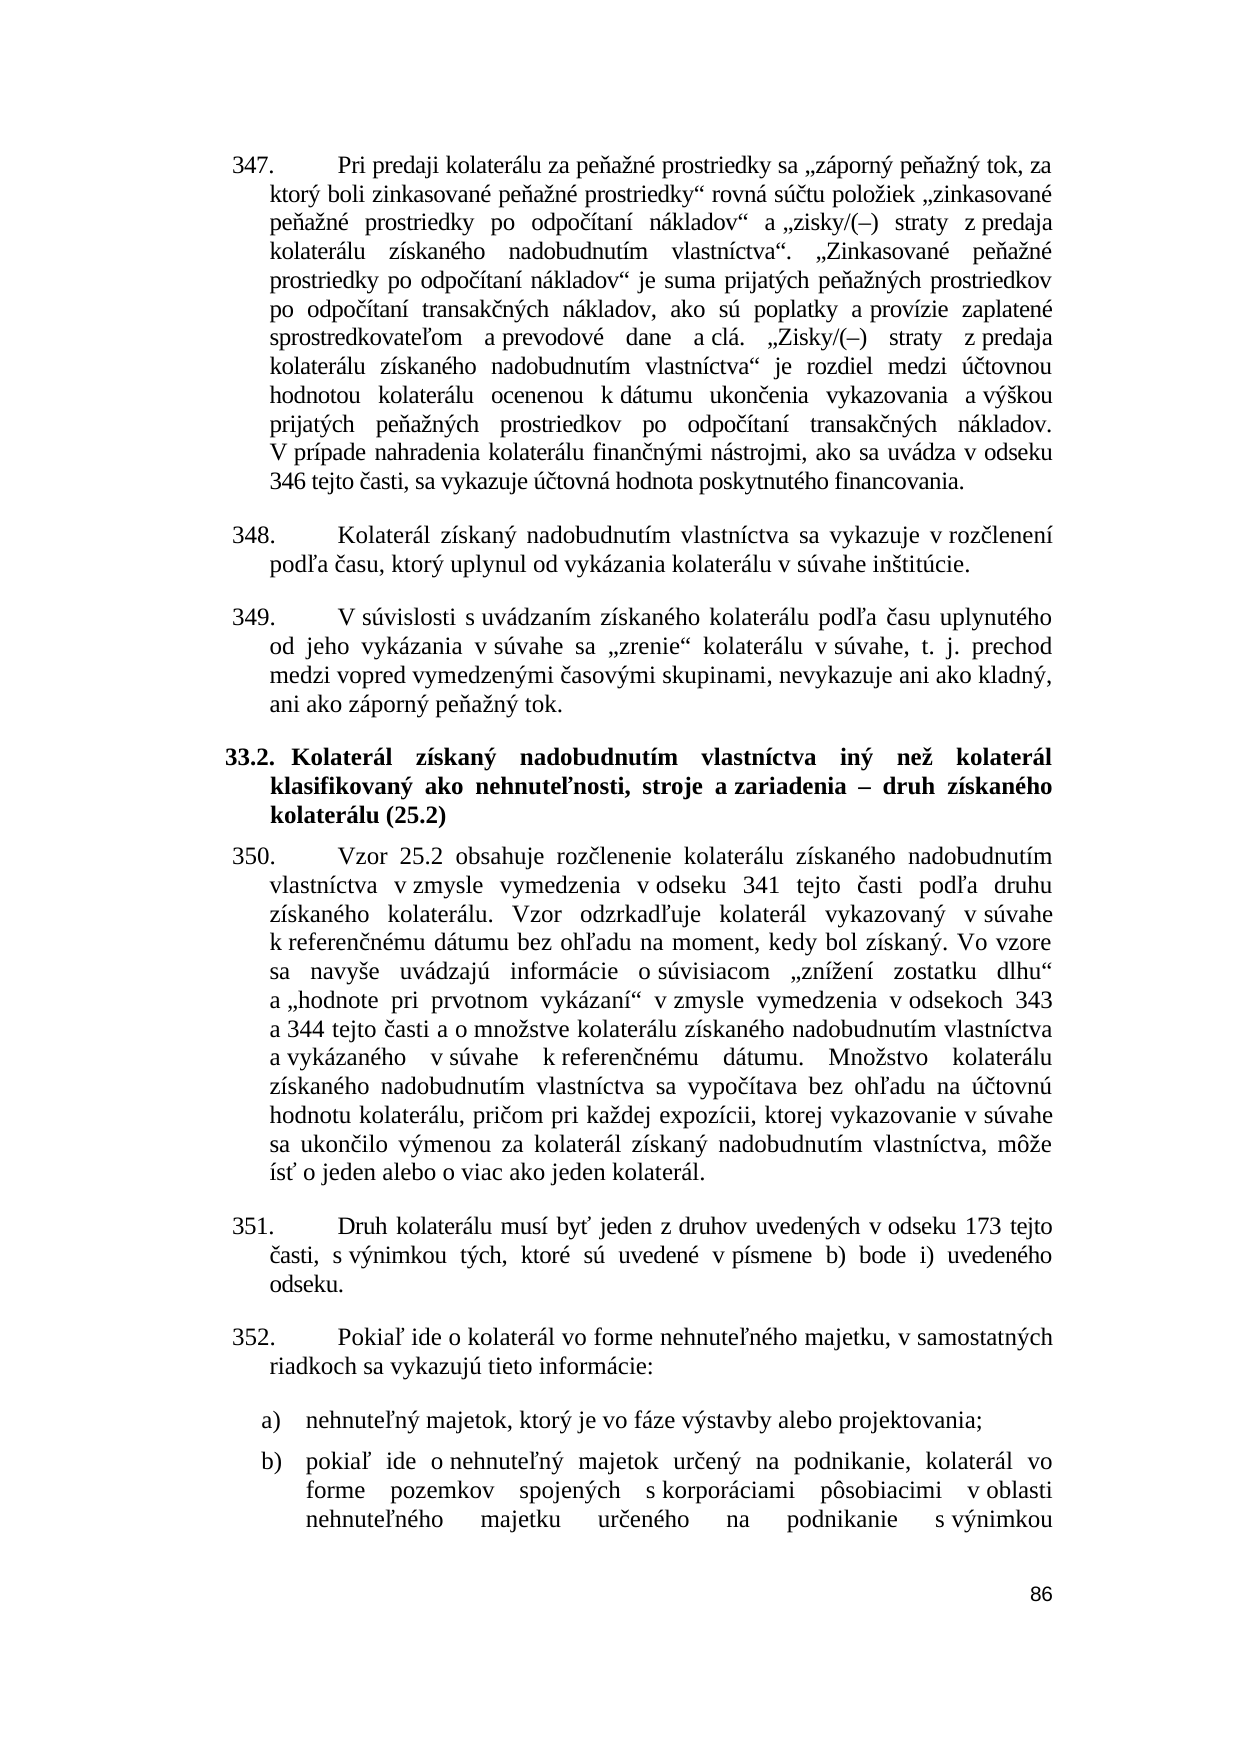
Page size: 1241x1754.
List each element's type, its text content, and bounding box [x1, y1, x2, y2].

list 347. Pri predaji kolaterálu za peňažné prostriedky sa „záporný peňažný tok, za ktorý boli zinkasované peňažné prostriedky“ rovná súčtu položiek „zinkasované peňažné prostriedky po odpočítaní nákladov“ a „zisky/(–) straty z predaja kolaterálu získaného nadobudnutím vlastníctva“. „Zinkasované peňažné prostriedky po odpočítaní nákladov“ je suma prijatých peňažných prostriedkov po odpočítaní transakčných nákladov, ako sú poplatky a provízie zaplatené sprostredkovateľom a prevodové dane a clá. „Zisky/(–) straty z predaja kolaterálu získaného nadobudnutím vlastníctva“ je rozdiel medzi účtovnou hodnotou kolaterálu ocenenou k dátumu ukončenia vykazovania a výškou prijatých peňažných prostriedkov po odpočítaní transakčných nákladov. V prípade nahradenia kolaterálu finančnými nástrojmi, ako sa uvádza v odseku 346 tejto časti, sa vykazuje účtovná hodnota poskytnutého financovania. [232, 150, 1053, 495]
text a) nehnuteľný majetok, ktorý je vo fáze výstavby alebo projektovania; [261, 1405, 1053, 1434]
list 349. V súvislosti s uvádzaním získaného kolaterálu podľa času uplynutého od jeho vykázania v súvahe sa „zrenie“ kolaterálu v súvahe, t. j. prechod medzi vopred vymedzenými časovými skupinami, nevykazuje ani ako kladný, ani ako záporný peňažný tok. [232, 602, 1053, 717]
list 351. Druh kolaterálu musí byť jeden z druhov uvedených v odseku 173 tejto časti, s výnimkou tých, ktoré sú uvedené v písmene b) bode i) uvedeného odseku. [232, 1211, 1053, 1297]
subtitle 33.2. Kolaterál získaný nadobudnutím vlastníctva iný než kolaterál klasifikovaný ako nehnuteľnosti, stroje a zariadenia – druh získaného kolaterálu (25.2) [225, 742, 1053, 829]
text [261, 1446, 1053, 1532]
list 350. Vzor 25.2 obsahuje rozčlenenie kolaterálu získaného nadobudnutím vlastníctva v zmysle vymedzenia v odseku 341 tejto časti podľa druhu získaného kolaterálu. Vzor odzrkadľuje kolaterál vykazovaný v súvahe k referenčnému dátumu bez ohľadu na moment, kedy bol získaný. Vo vzore sa navyše uvádzajú informácie o súvisiacom „znížení zostatku dlhu“ a „hodnote pri prvotnom vykázaní“ v zmysle vymedzenia v odsekoch 343 a 344 tejto časti a o množstve kolaterálu získaného nadobudnutím vlastníctva a vykázaného v súvahe k referenčnému dátumu. Množstvo kolaterálu získaného nadobudnutím vlastníctva sa vypočítava bez ohľadu na účtovnú hodnotu kolaterálu, pričom pri každej expozícii, ktorej vykazovanie v súvahe sa ukončilo výmenou za kolaterál získaný nadobudnutím vlastníctva, môže ísť o jeden alebo o viac ako jeden kolaterál. [232, 841, 1053, 1186]
list 348. Kolaterál získaný nadobudnutím vlastníctva sa vykazuje v rozčlenení podľa času, ktorý uplynul od vykázania kolaterálu v súvahe inštitúcie. [232, 520, 1053, 577]
list 352. Pokiaľ ide o kolaterál vo forme nehnuteľného majetku, v samostatných riadkoch sa vykazujú tieto informácie: [232, 1322, 1053, 1380]
